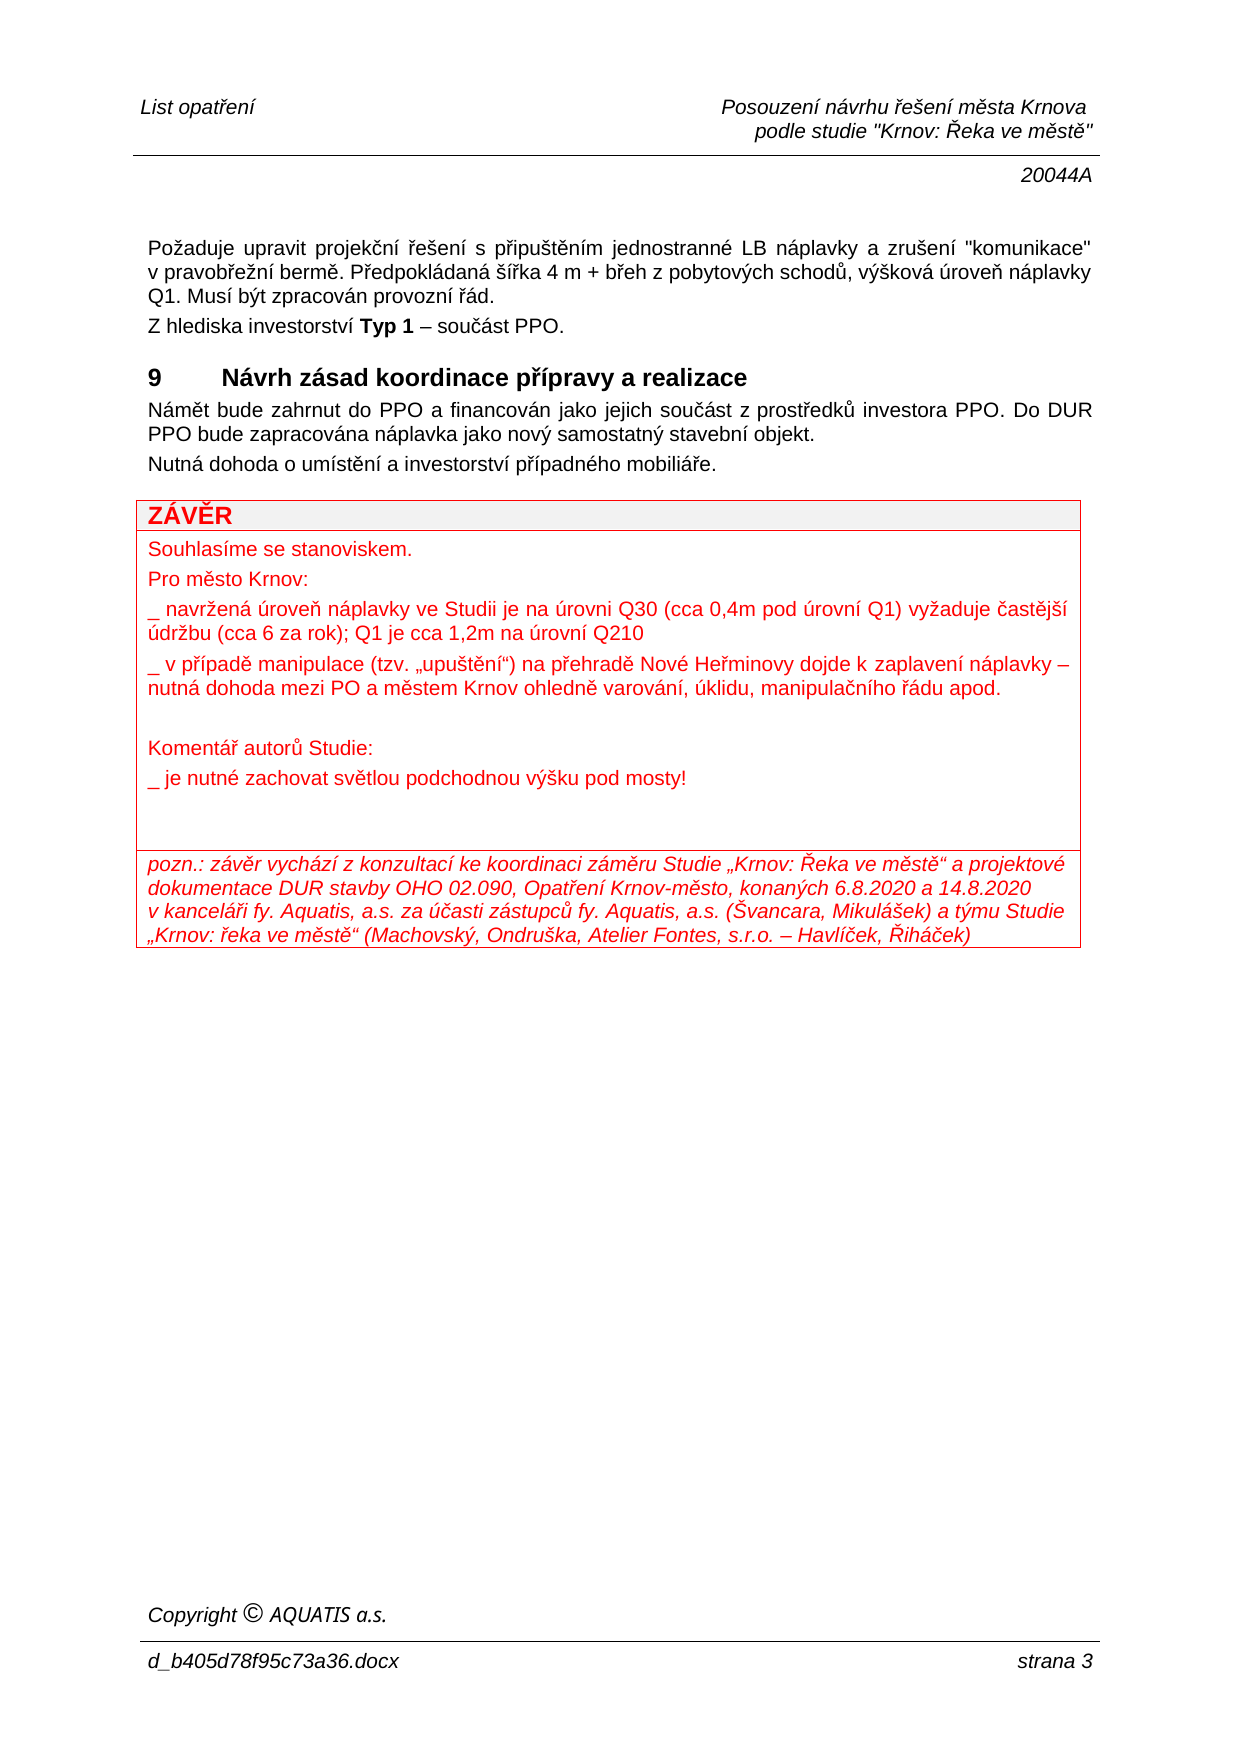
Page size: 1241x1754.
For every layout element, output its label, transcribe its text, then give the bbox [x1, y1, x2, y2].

text Požaduje upravit projekční řešení s připuštěním jednostranné LB náplavky a zrušení "komunikace" v pravobřežní bermě. Předpokládaná šířka 4 m + břeh z pobytových schodů, výšková úroveň náplavky Q1. Musí být zpracován provozní řád. [148, 236, 1092, 307]
text 9 Návrh zásad koordinace přípravy a realizace [148, 363, 1092, 391]
text Námět bude zahrnut do PPO a financován jako jejich součást z prostředků investora PPO. Do DUR PPO bude zapracována náplavka jako nový samostatný stavební objekt. [148, 398, 1092, 446]
table_cell Souhlasíme se stanoviskem. Pro město Krnov: _ navržená úroveň náplavky ve Studii je na úrovni Q30 (cca 0,4m pod úrovní Q1) vyžaduje častější údržbu (cca 6 za rok); Q1 je cca 1,2m na úrovní Q210 _ v případě manipulace (tzv. „upuštění“) na přehradě Nové Heřminovy dojde k zaplavení náplavky – nutná dohoda mezi PO a městem Krnov ohledně varování, úklidu, manipulačního řádu apod. Komentář autorů Studie: _ je nutné zachovat světlou podchodnou výšku pod mosty! [137, 531, 1080, 850]
table_header ZÁVĚR [137, 501, 1080, 529]
text Z hlediska investorství Typ 1 – součást PPO. [148, 314, 1092, 338]
table_cell pozn.: závěr vychází z konzultací ke koordinaci záměru Studie „Krnov: Řeka ve městě“ a projektové dokumentace DUR stavby OHO 02.090, Opatření Krnov-město, konaných 6.8.2020 a 14.8.2020 v kanceláři fy. Aquatis, a.s. za účasti zástupců fy. Aquatis, a.s. (Švancara, Mikulášek) a týmu Studie „Krnov: řeka ve městě“ (Machovský, Ondruška, Atelier Fontes, s.r.o. – Havlíček, Řiháček) [137, 851, 1080, 947]
text Nutná dohoda o umístění a investorství případného mobiliáře. [148, 452, 1092, 476]
